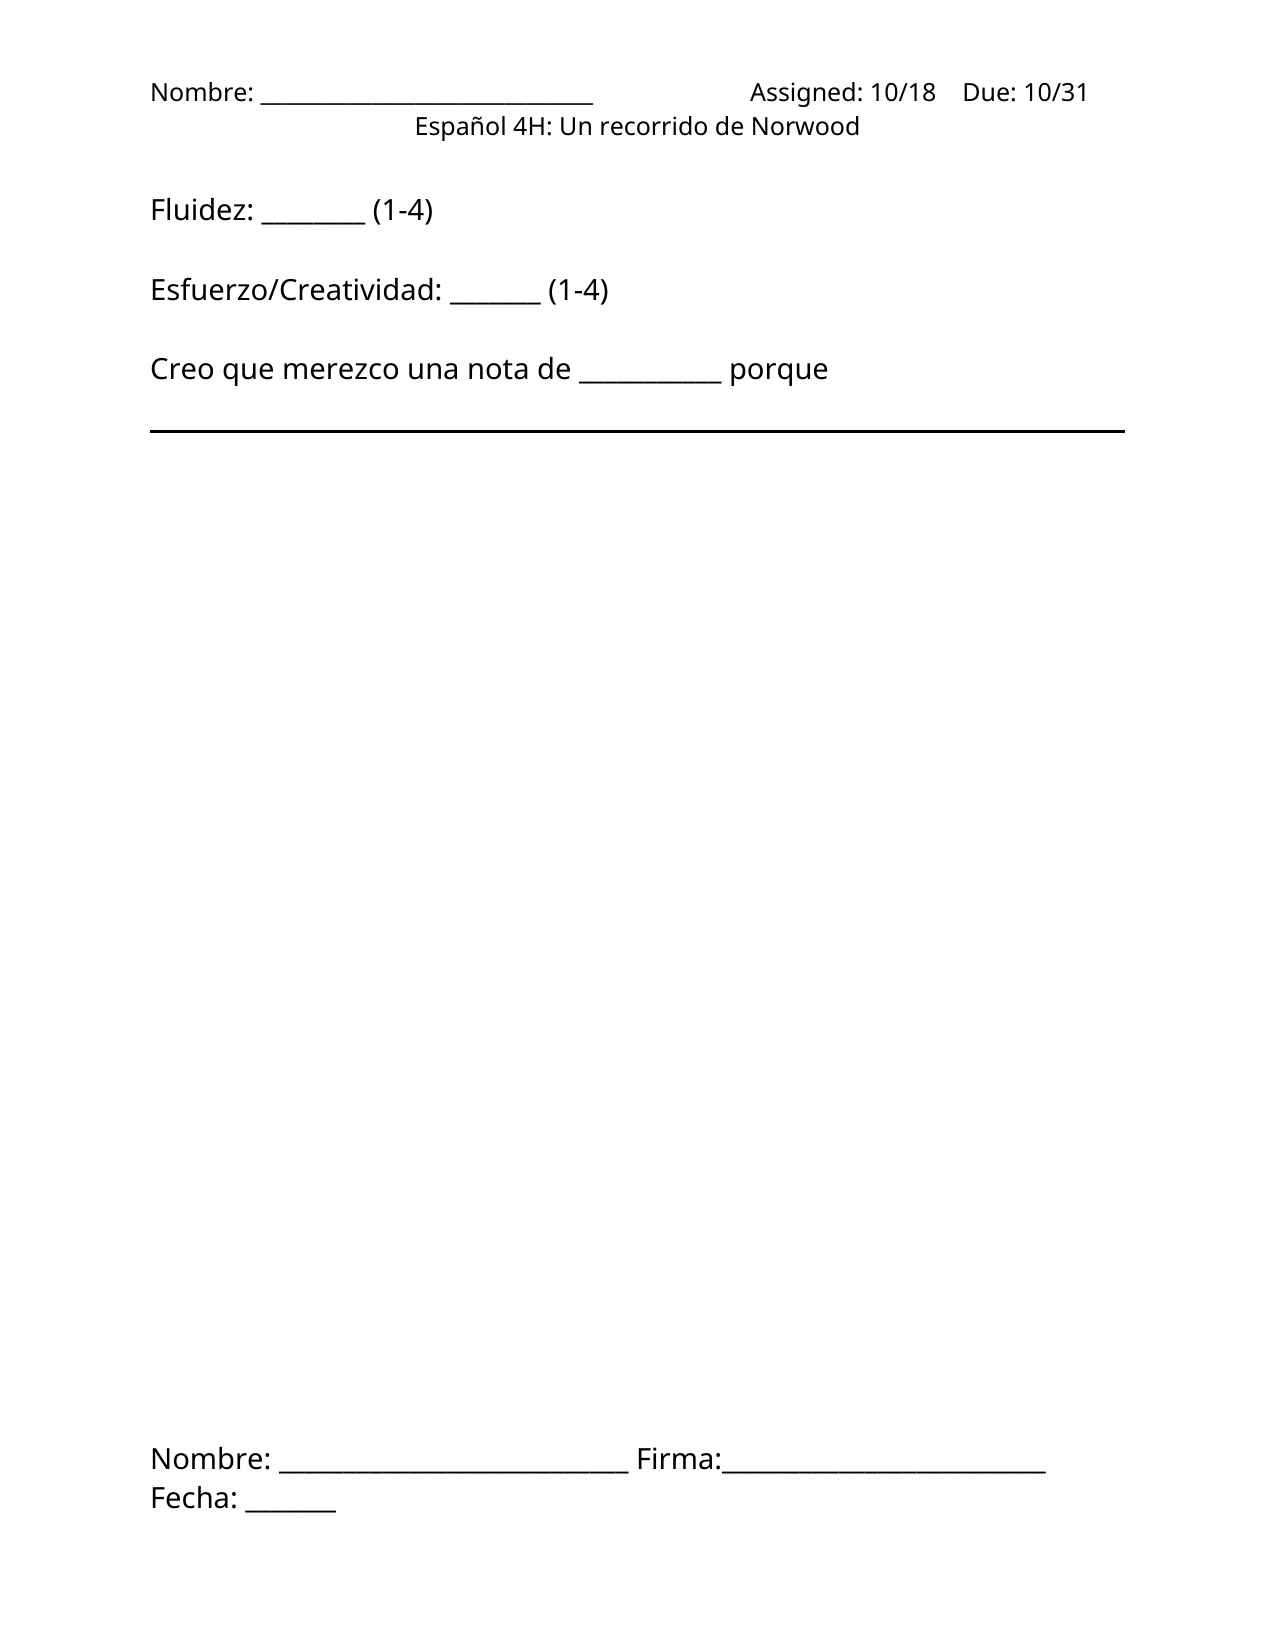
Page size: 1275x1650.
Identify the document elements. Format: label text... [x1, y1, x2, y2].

text Fluidez: ________ (1-4) [150, 190, 1125, 229]
text Creo que merezco una nota de ___________ porque [150, 348, 1125, 388]
text Esfuerzo/Creatividad: _______ (1-4) [150, 269, 1125, 309]
